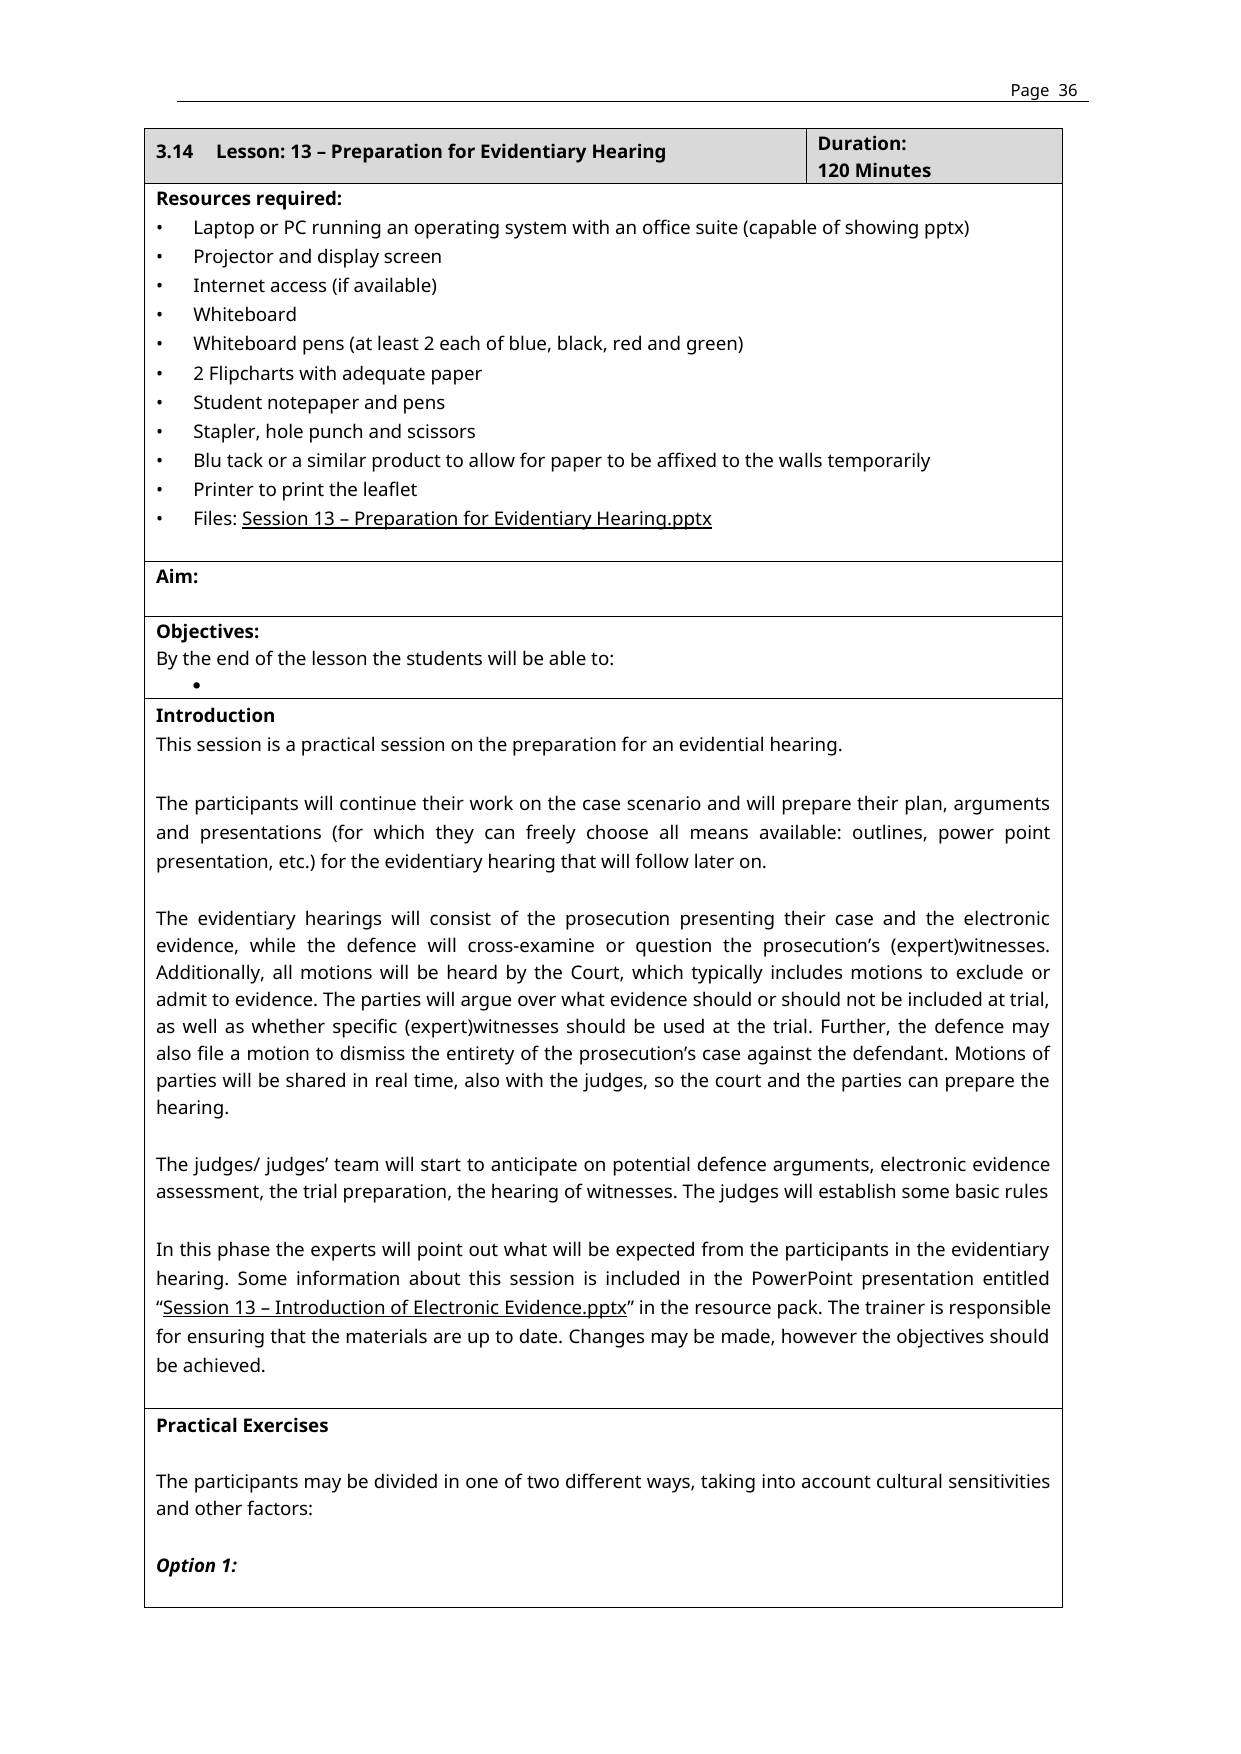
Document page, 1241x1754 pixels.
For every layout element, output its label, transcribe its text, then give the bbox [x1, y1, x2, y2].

table_header Lesson: 13 – Preparation for Evidentiary Hearing [145, 129, 806, 183]
table_header Duration: 120 Minutes [807, 129, 1062, 183]
table_cell Aim: [145, 562, 1062, 616]
table_cell Resources required: Laptop or PC running an operating system with an office suite (capable of showing pptx) Projector and display screen Internet access (if available) Whiteboard Whiteboard pens (at least 2 each of blue, black, red and green) 2 Flipcharts with adequate paper Student notepaper and pens Stapler, hole punch and scissors Blu tack or a similar product to allow for paper to be affixed to the walls temporarily Printer to print the leaflet Files: Session 13 – Preparation for Evidentiary Hearing.pptx [145, 184, 1062, 561]
table_cell Introduction This session is a practical session on the preparation for an evidential hearing. The participants will continue their work on the case scenario and will prepare their plan, arguments and presentations (for which they can freely choose all means available: outlines, power point presentation, etc.) for the evidentiary hearing that will follow later on. The evidentiary hearings will consist of the prosecution presenting their case and the electronic evidence, while the defence will cross-examine or question the prosecution’s (expert)witnesses. Additionally, all motions will be heard by the Court, which typically includes motions to exclude or admit to evidence. The parties will argue over what evidence should or should not be included at trial, as well as whether specific (expert)witnesses should be used at the trial. Further, the defence may also file a motion to dismiss the entirety of the prosecution’s case against the defendant. Motions of parties will be shared in real time, also with the judges, so the court and the parties can prepare the hearing. The judges/ judges’ team will start to anticipate on potential defence arguments, electronic evidence assessment, the trial preparation, the hearing of witnesses. The judges will establish some basic rules In this phase the experts will point out what will be expected from the participants in the evidentiary hearing. Some information about this session is included in the PowerPoint presentation entitled “Session 13 – Introduction of Electronic Evidence.pptx” in the resource pack. The trainer is responsible for ensuring that the materials are up to date. Changes may be made, however the objectives should be achieved. [145, 699, 1062, 1408]
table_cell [145, 1409, 1062, 1607]
table_cell Objectives: By the end of the lesson the students will be able to: [145, 617, 1062, 698]
